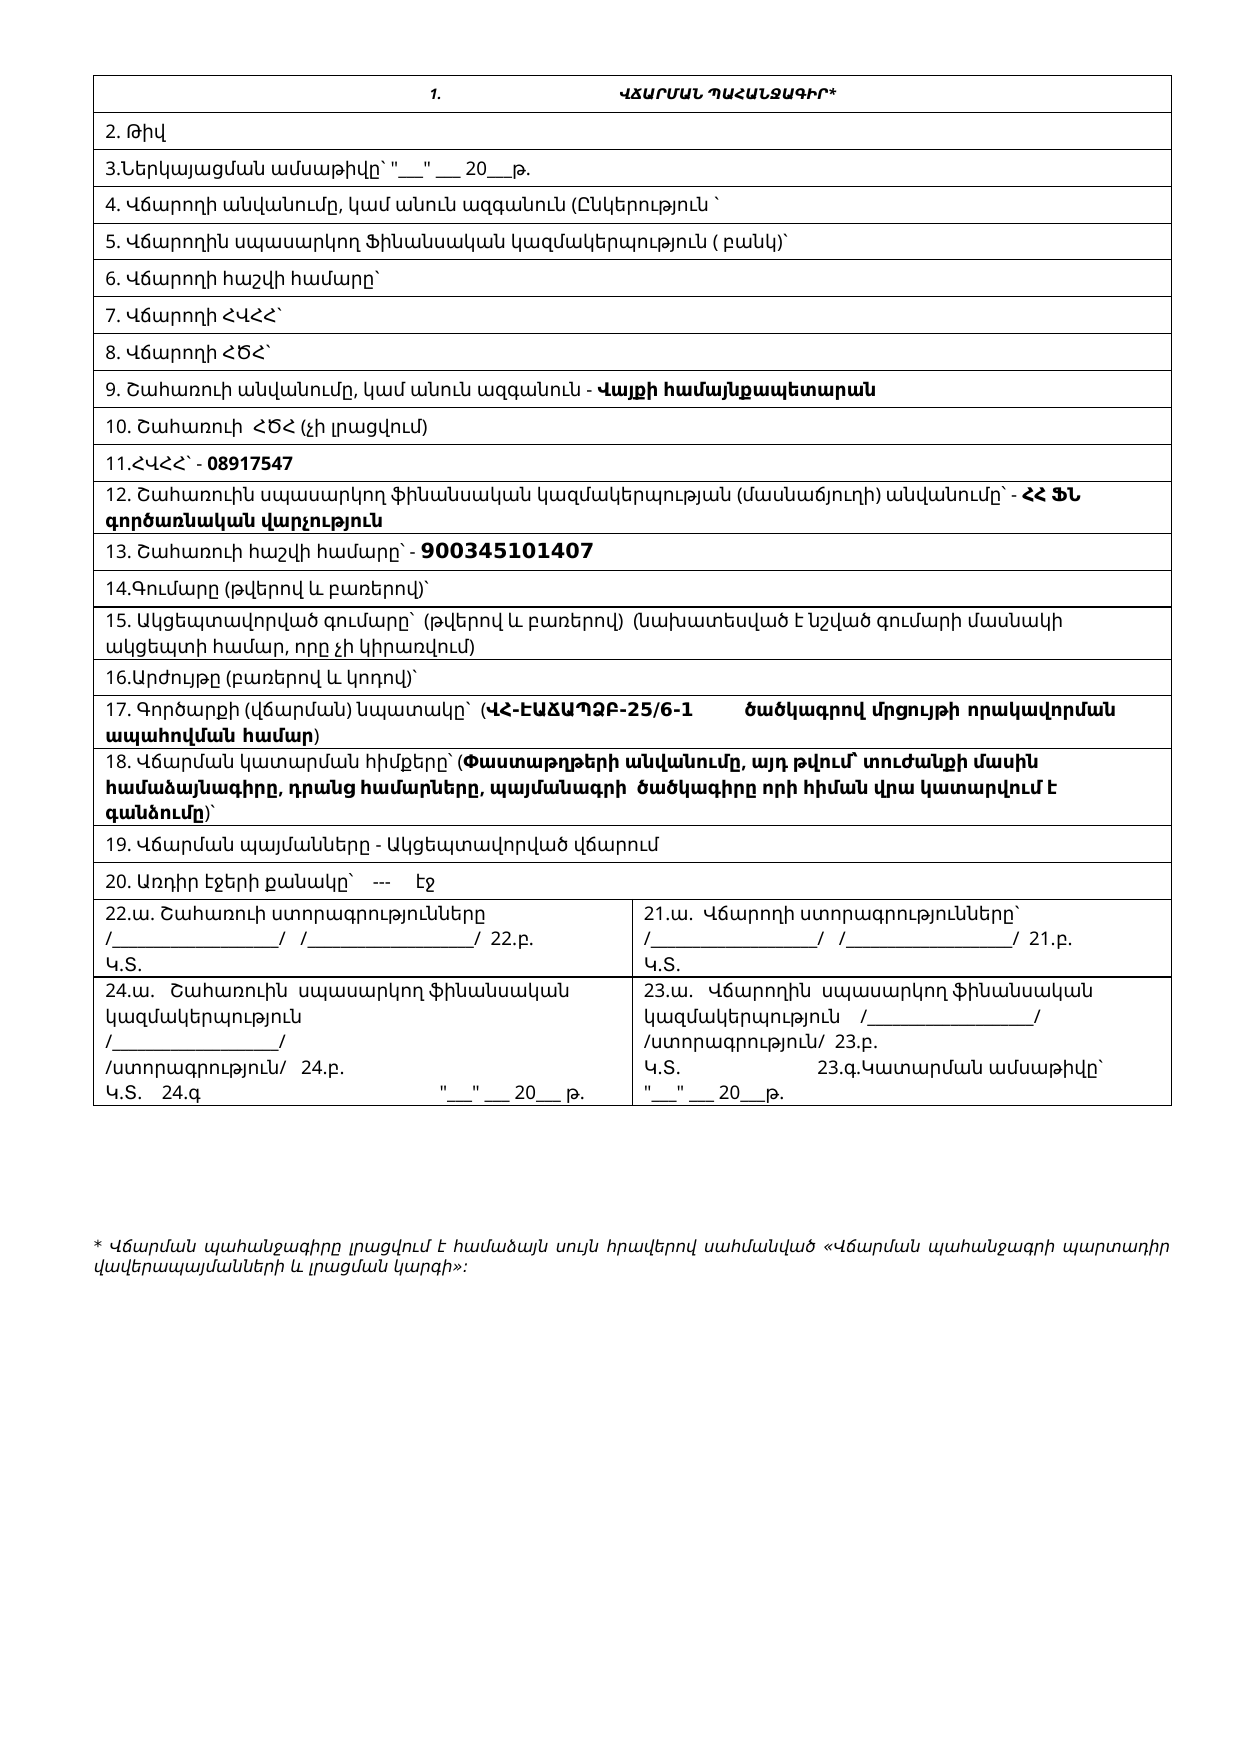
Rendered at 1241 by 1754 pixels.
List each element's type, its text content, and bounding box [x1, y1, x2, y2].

table_cell 21.ա. Վճարողի ստորագրությունները` /____________________/ /____________________/ 21.բ. Կ.Տ. [633, 900, 1171, 976]
table_cell 20. Առդիր էջերի քանակը՝ --- էջ [94, 863, 1171, 899]
table_cell 22.ա. Շահառուի ստորագրությունները /____________________/ /____________________/ 22.բ. Կ.Տ. [94, 900, 632, 976]
table_cell 10. Շահառուի ՀԾՀ (չի լրացվում) [94, 408, 1171, 444]
table_cell 18. Վճարման կատարման հիմքերը՝ (Փաստաթղթերի անվանումը, այդ թվում՝ տուժանքի մասին համաձայնագիրը, դրանց համարները, պայմանագրի ծածկագիրը որի հիման վրա կատարվում է գանձումը)` [94, 749, 1171, 825]
text * Վճարման պահանջագիրը լրացվում է համաձայն սույն հրավերով սահմանված «Վճարման պահանջագրի պարտադիր վավերապայմանների և լրացման կարգի»: [94, 1237, 1171, 1276]
table_cell 17. Գործարքի (վճարման) նպատակը` (ՎՀ-ԷԱՃԱՊՁԲ-25/6-1 ծածկագրով մրցույթի որակավորման ապահովման համար) [94, 696, 1171, 747]
table_header 1. ՎՃԱՐՄԱՆ ՊԱՀԱՆՋԱԳԻՐ* [94, 76, 1171, 112]
table_cell 4. Վճարողի անվանումը, կամ անուն ազգանուն (Ընկերություն ` [94, 187, 1171, 222]
table_cell 5. Վճարողին սպասարկող Ֆինանսական կազմակերպություն ( բանկ)` [94, 224, 1171, 259]
table_cell 8. Վճարողի ՀԾՀ` [94, 334, 1171, 370]
table_cell 3.Ներկայացման ամսաթիվը` "___" ___ 20___թ. [94, 150, 1171, 186]
table_cell 16.Արժույթը (բառերով և կոդով)` [94, 660, 1171, 695]
table_cell 19. Վճարման պայմանները - Ակցեպտավորված վճարում [94, 826, 1171, 862]
table_cell 24.ա. Շահառուին սպասարկող ֆինանսական կազմակերպություն /____________________/ /ստորագրություն/ 24.բ. Կ.Տ. 24.գ "___" ___ 20___ թ. [94, 978, 632, 1105]
table_cell 2. Թիվ [94, 113, 1171, 149]
table_cell 14.Գումարը (թվերով և բառերով)` [94, 571, 1171, 606]
table_cell 9. Շահառուի անվանումը, կամ անուն ազգանուն - Վայքի համայնքապետարան [94, 371, 1171, 407]
table_cell 7. Վճարողի ՀՎՀՀ` [94, 297, 1171, 333]
table_cell 12. Շահառուին սպասարկող ֆինանսական կազմակերպության (մասնաճյուղի) անվանումը՝ - ՀՀ ՖՆ գործառնական վարչություն [94, 482, 1171, 533]
table_cell 6. Վճարողի հաշվի համարը` [94, 260, 1171, 296]
table_cell 15. Ակցեպտավորված գումարը՝ (թվերով և բառերով) (նախատեսված է նշված գումարի մասնակի ակցեպտի համար, որը չի կիրառվում) [94, 608, 1171, 658]
table_cell 23.ա. Վճարողին սպասարկող ֆինանսական կազմակերպություն /____________________/ /ստորագրություն/ 23.բ. Կ.Տ. 23.գ.Կատարման ամսաթիվը` "___" ___ 20___թ. [633, 978, 1171, 1105]
table_cell 11.ՀՎՀՀ` - 08917547 [94, 445, 1171, 481]
table_cell 13. Շահառուի հաշվի համարը՝ - 900345101407 [94, 534, 1171, 569]
